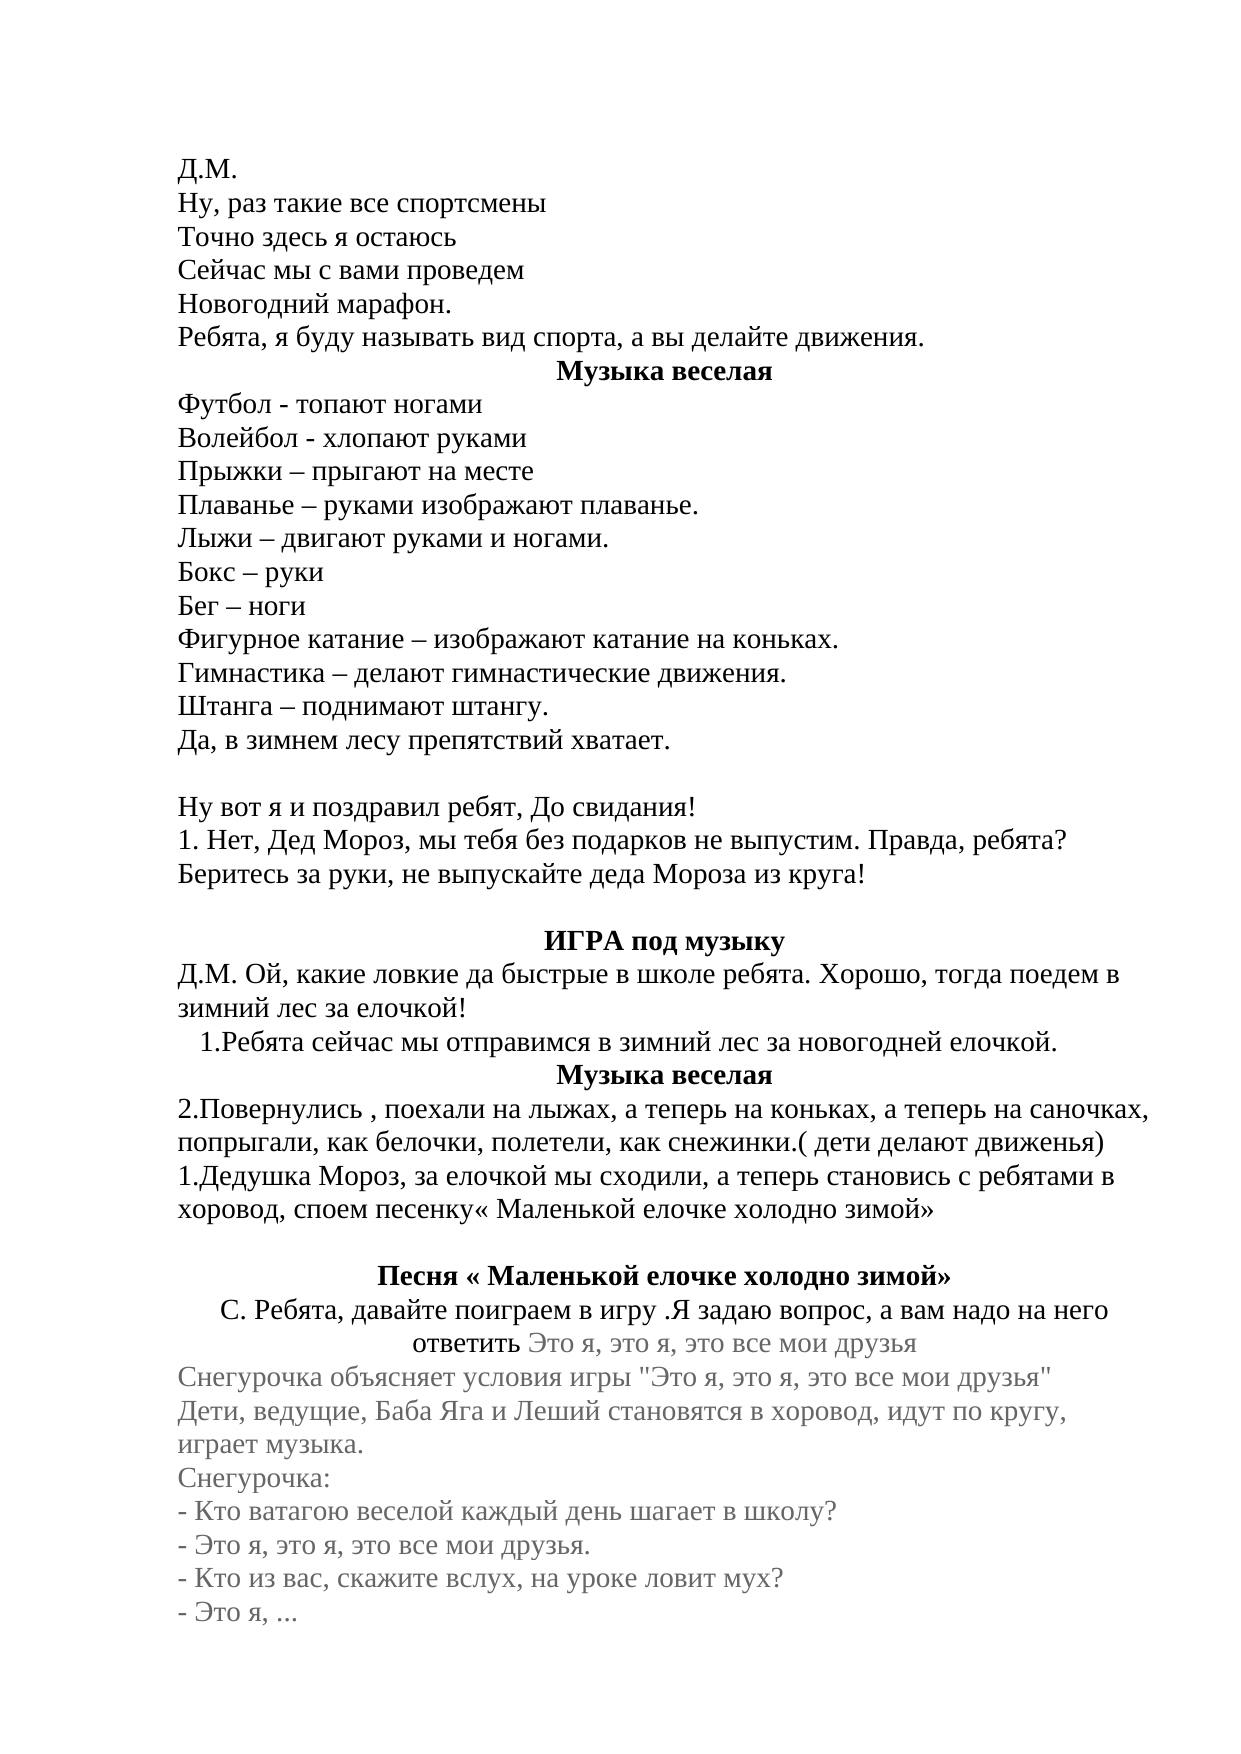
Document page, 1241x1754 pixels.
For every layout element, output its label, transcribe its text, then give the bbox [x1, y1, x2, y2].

text ИГРА под музыку [177, 923, 1152, 957]
text Ну вот я и поздравил ребят, До свидания! [177, 789, 1152, 822]
text Да, в зимнем лесу препятствий хватает. [177, 722, 1152, 755]
text С. Ребята, давайте поиграем в игру .Я задаю вопрос, а вам надо на него ответить Это я, это я, это все мои друзья [917, 1292, 1152, 1359]
text Бокс – руки [177, 554, 1152, 588]
text Гимнастика – делают гимнастические движения. [177, 655, 1152, 688]
text Прыжки – прыгают на месте [177, 453, 1152, 487]
text Футбол - топают ногами [177, 386, 1152, 420]
text Волейбол - хлопают руками [177, 420, 1152, 453]
text Сейчас мы с вами проведем [177, 252, 1152, 286]
text 1.Ребята сейчас мы отправимся в зимний лес за новогодней елочкой. [177, 1024, 1152, 1057]
text Фигурное катание – изображают катание на коньках. [177, 621, 1152, 655]
text Д.М. [177, 152, 1152, 185]
text 1. Нет, Дед Мороз, мы тебя без подарков не выпустим. Правда, ребята? [177, 822, 1152, 856]
text Лыжи – двигают руками и ногами. [177, 521, 1152, 554]
text 2.Повернулись , поехали на лыжах, а теперь на коньках, а теперь на саночках, попрыгали, как белочки, полетели, как снежинки.( дети делают движенья) [177, 1091, 1152, 1158]
text Беритесь за руки, не выпускайте деда Мороза из круга! [177, 856, 1152, 889]
text 1.Дедушка Мороз, за елочкой мы сходили, а теперь становись с ребятами в хоровод, споем песенку« Маленькой елочке холодно зимой» [177, 1158, 1152, 1225]
text С. Ребята, давайте поиграем в игру .Я задаю вопрос, а вам надо на него ответить Это я, это я, это все мои друзья [177, 1292, 412, 1359]
text Музыка веселая [177, 1057, 1152, 1091]
text Бег – ноги [177, 588, 1152, 621]
text Ребята, я буду называть вид спорта, а вы делайте движения. [177, 319, 1152, 353]
text Д.М. Ой, какие ловкие да быстрые в школе ребята. Хорошо, тогда поедем в зимний лес за елочкой! [177, 957, 1152, 1024]
text Новогодний марафон. [177, 286, 1152, 319]
text Точно здесь я остаюсь [177, 219, 1152, 252]
text Ну, раз такие все спортсмены [177, 185, 1152, 219]
text Песня « Маленькой елочке холодно зимой» [177, 1258, 1152, 1292]
text Штанга – поднимают штангу. [177, 688, 1152, 722]
text Музыка веселая [177, 353, 1152, 386]
text Плаванье – руками изображают плаванье. [177, 487, 1152, 521]
